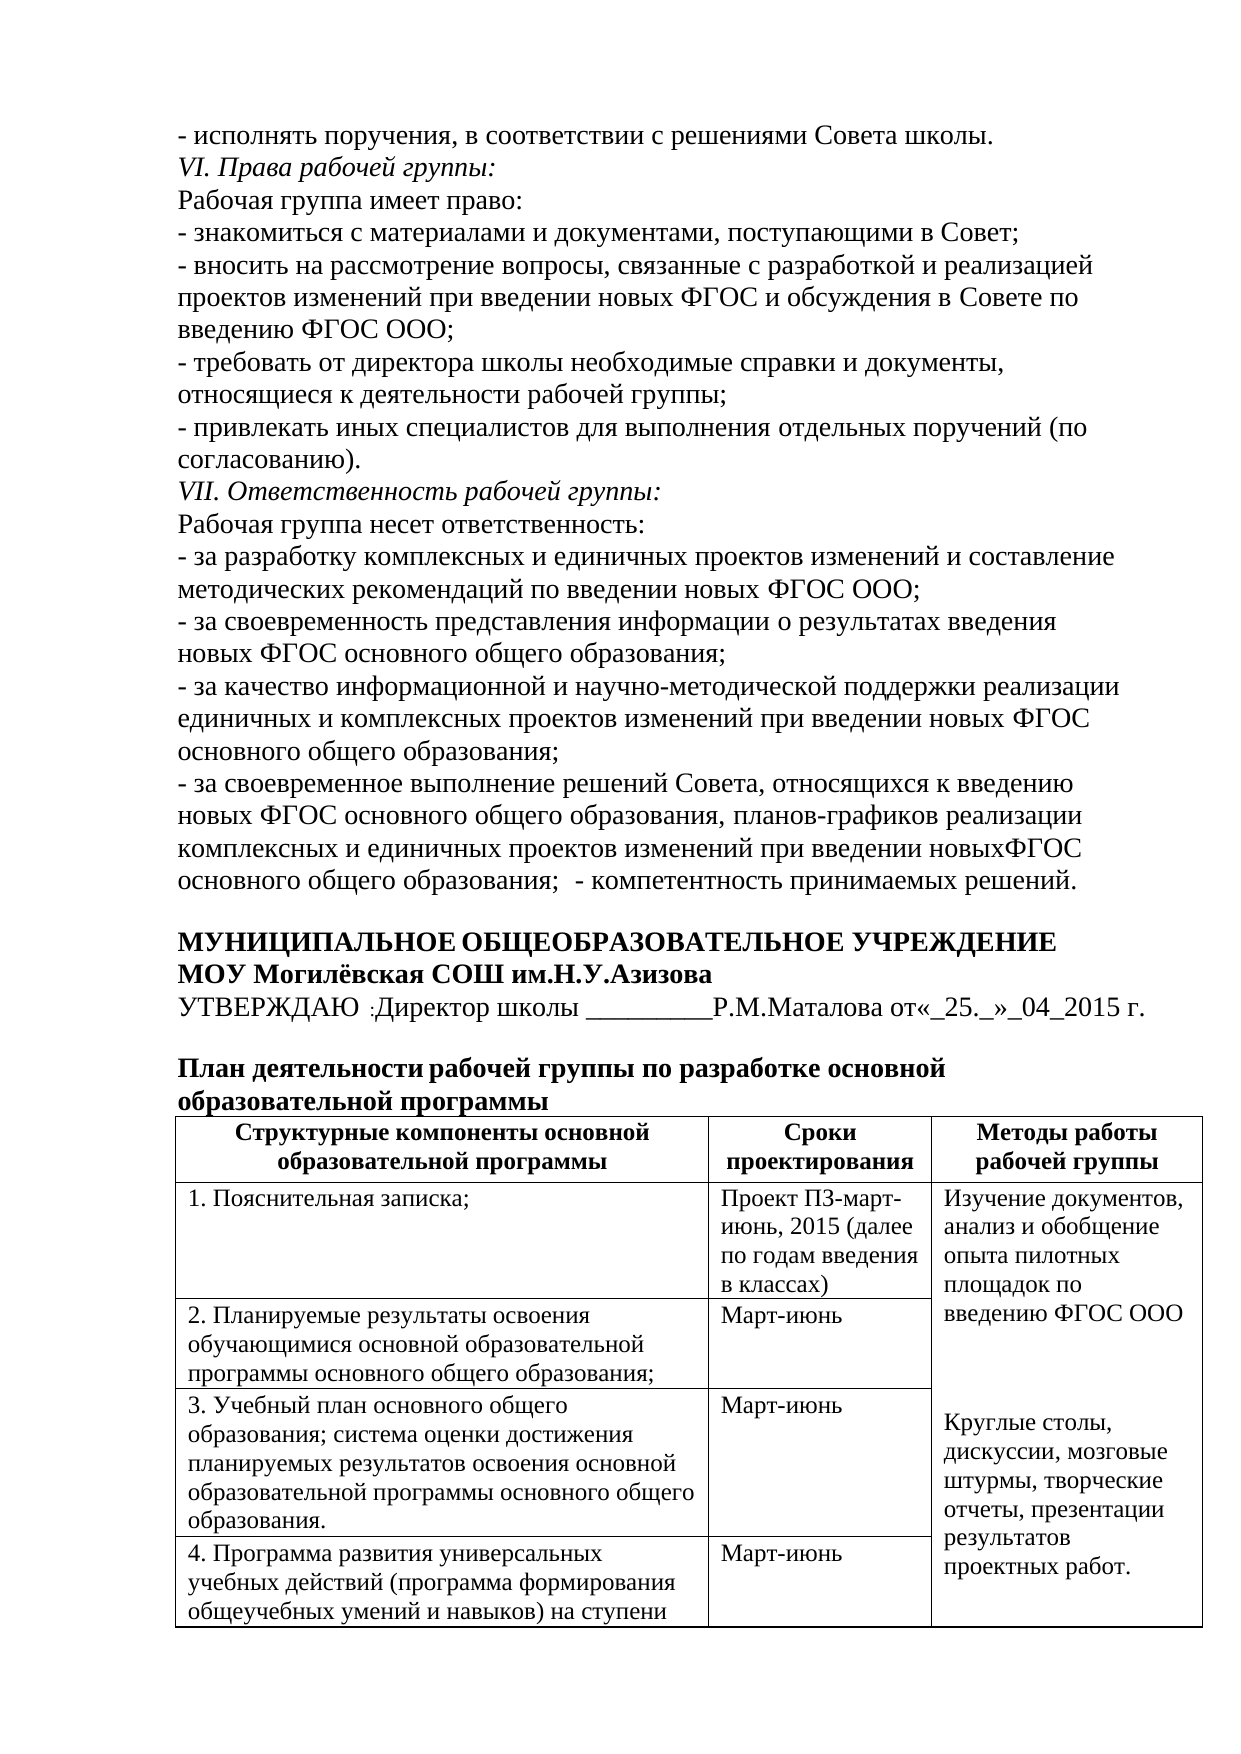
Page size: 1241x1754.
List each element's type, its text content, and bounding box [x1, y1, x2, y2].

table_cell 1. Пояснительная записка; [176, 1183, 708, 1298]
text План деятельности рабочей группы по разработке основной образовательной программы [177, 1051, 1152, 1116]
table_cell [176, 1537, 708, 1626]
table_cell 2. Планируемые результаты освоения обучающимися основной образовательной программы основного общего образования; [176, 1299, 708, 1388]
table_cell Март-июнь [709, 1537, 931, 1626]
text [177, 118, 1152, 896]
table_header Методы работы рабочей группы [932, 1117, 1202, 1182]
table_header Сроки проектирования [709, 1117, 931, 1182]
table_cell 3. Учебный план основного общего образования; система оценки достижения планируемых результатов освоения основной образовательной программы основного общего образования. [176, 1389, 708, 1536]
table_header Структурные компоненты основной образовательной программы [176, 1117, 708, 1182]
table_cell Март-июнь [709, 1299, 931, 1388]
table_cell Проект ПЗ-март-июнь, 2015 (далее по годам введения в классах) [709, 1183, 931, 1298]
table_cell Март-июнь [709, 1389, 931, 1536]
table_cell Изучение документов, анализ и обобщение опыта пилотных площадок по введению ФГОС ООО Круглые столы, дискуссии, мозговые штурмы, творческие отчеты, презентации результатов проектных работ. Совместные заседания микрогрупп по согласованию выполняемых ими работ. Индивидуальная работа членов рабочей группы Организация научно-практических конференций [932, 1183, 1202, 1626]
text МУНИЦИПАЛЬНОЕ ОБЩЕОБРАЗОВАТЕЛЬНОЕ УЧРЕЖДЕНИЕ МОУ Могилёвская СОШ им.Н.У.Азизова УТВЕРЖДАЮ :Директор школы _________Р.М.Маталова от«_25._»_04_2015 г. [177, 925, 1152, 1022]
